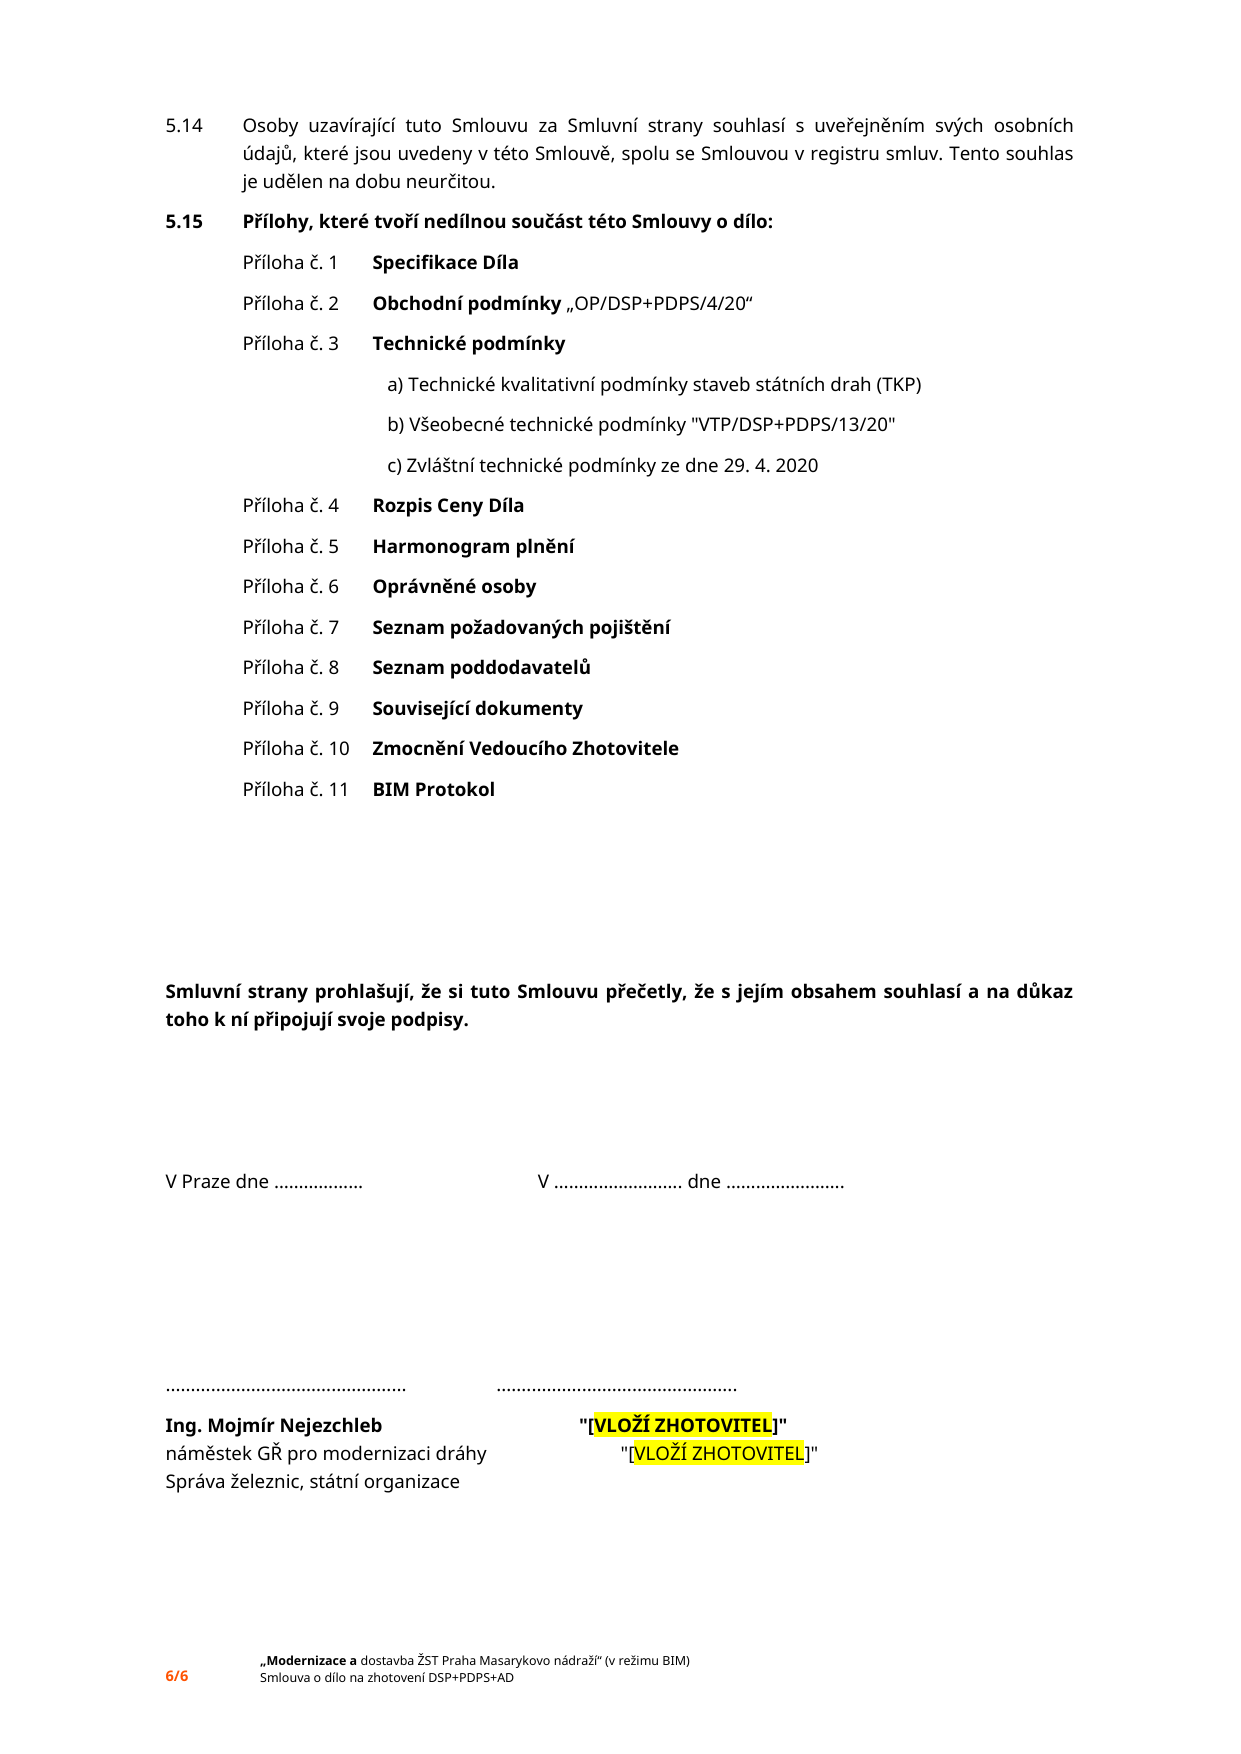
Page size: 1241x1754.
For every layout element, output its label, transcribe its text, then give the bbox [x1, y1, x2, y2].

text V Praze dne ……………… V ………………….…. dne ……………..……. [165, 1169, 1075, 1194]
text Příloha č. 6 Oprávněné osoby [242, 573, 1075, 599]
text Ing. Mojmír Nejezchleb "[VLOŽÍ ZHOTOVITEL]" [772, 1412, 1075, 1437]
text Přílohy, které tvoří nedílnou součást této Smlouvy o dílo: [165, 209, 1075, 234]
text Příloha č. 3 Technické podmínky [242, 330, 1075, 356]
text Příloha č. 1 Specifikace Díla [242, 249, 1075, 275]
text Příloha č. 11 BIM Protokol [242, 776, 1075, 802]
text Správa železnic, státní organizace [165, 1468, 1075, 1493]
text Příloha č. 2 Obchodní podmínky „OP/DSP+PDPS/4/20“ [242, 290, 1075, 315]
text náměstek GŘ pro modernizaci dráhy "[VLOŽÍ ZHOTOVITEL]" [165, 1440, 634, 1465]
text Příloha č. 7 Seznam požadovaných pojištění [242, 614, 1075, 639]
text a) Technické kvalitativní podmínky staveb státních drah (TKP) [387, 371, 1075, 396]
text náměstek GŘ pro modernizaci dráhy "[VLOŽÍ ZHOTOVITEL]" [804, 1440, 1075, 1465]
text Příloha č. 8 Seznam poddodavatelů [242, 654, 1075, 680]
text Ing. Mojmír Nejezchleb "[VLOŽÍ ZHOTOVITEL]" [165, 1412, 594, 1437]
text b) Všeobecné technické podmínky "VTP/DSP+PDPS/13/20" [387, 411, 1075, 437]
text Osoby uzavírající tuto Smlouvu za Smluvní strany souhlasí s uveřejněním svých osobních údajů, které jsou uvedeny v této Smlouvě, spolu se Smlouvou v registru smluv. Tento souhlas je udělen na dobu neurčitou. [165, 112, 1075, 194]
text Příloha č. 9 Související dokumenty [242, 695, 1075, 721]
text Příloha č. 5 Harmonogram plnění [242, 533, 1075, 558]
text Smluvní strany prohlašují, že si tuto Smlouvu přečetly, že s jejím obsahem souhlasí a na důkaz toho k ní připojují svoje podpisy. [165, 979, 1075, 1032]
text Příloha č. 4 Rozpis Ceny Díla [242, 492, 1075, 518]
text c) Zvláštní technické podmínky ze dne 29. 4. 2020 [387, 452, 1075, 477]
text ................................................ ................................................ [165, 1371, 1075, 1397]
text Příloha č. 10 Zmocnění Vedoucího Zhotovitele [242, 736, 1075, 761]
